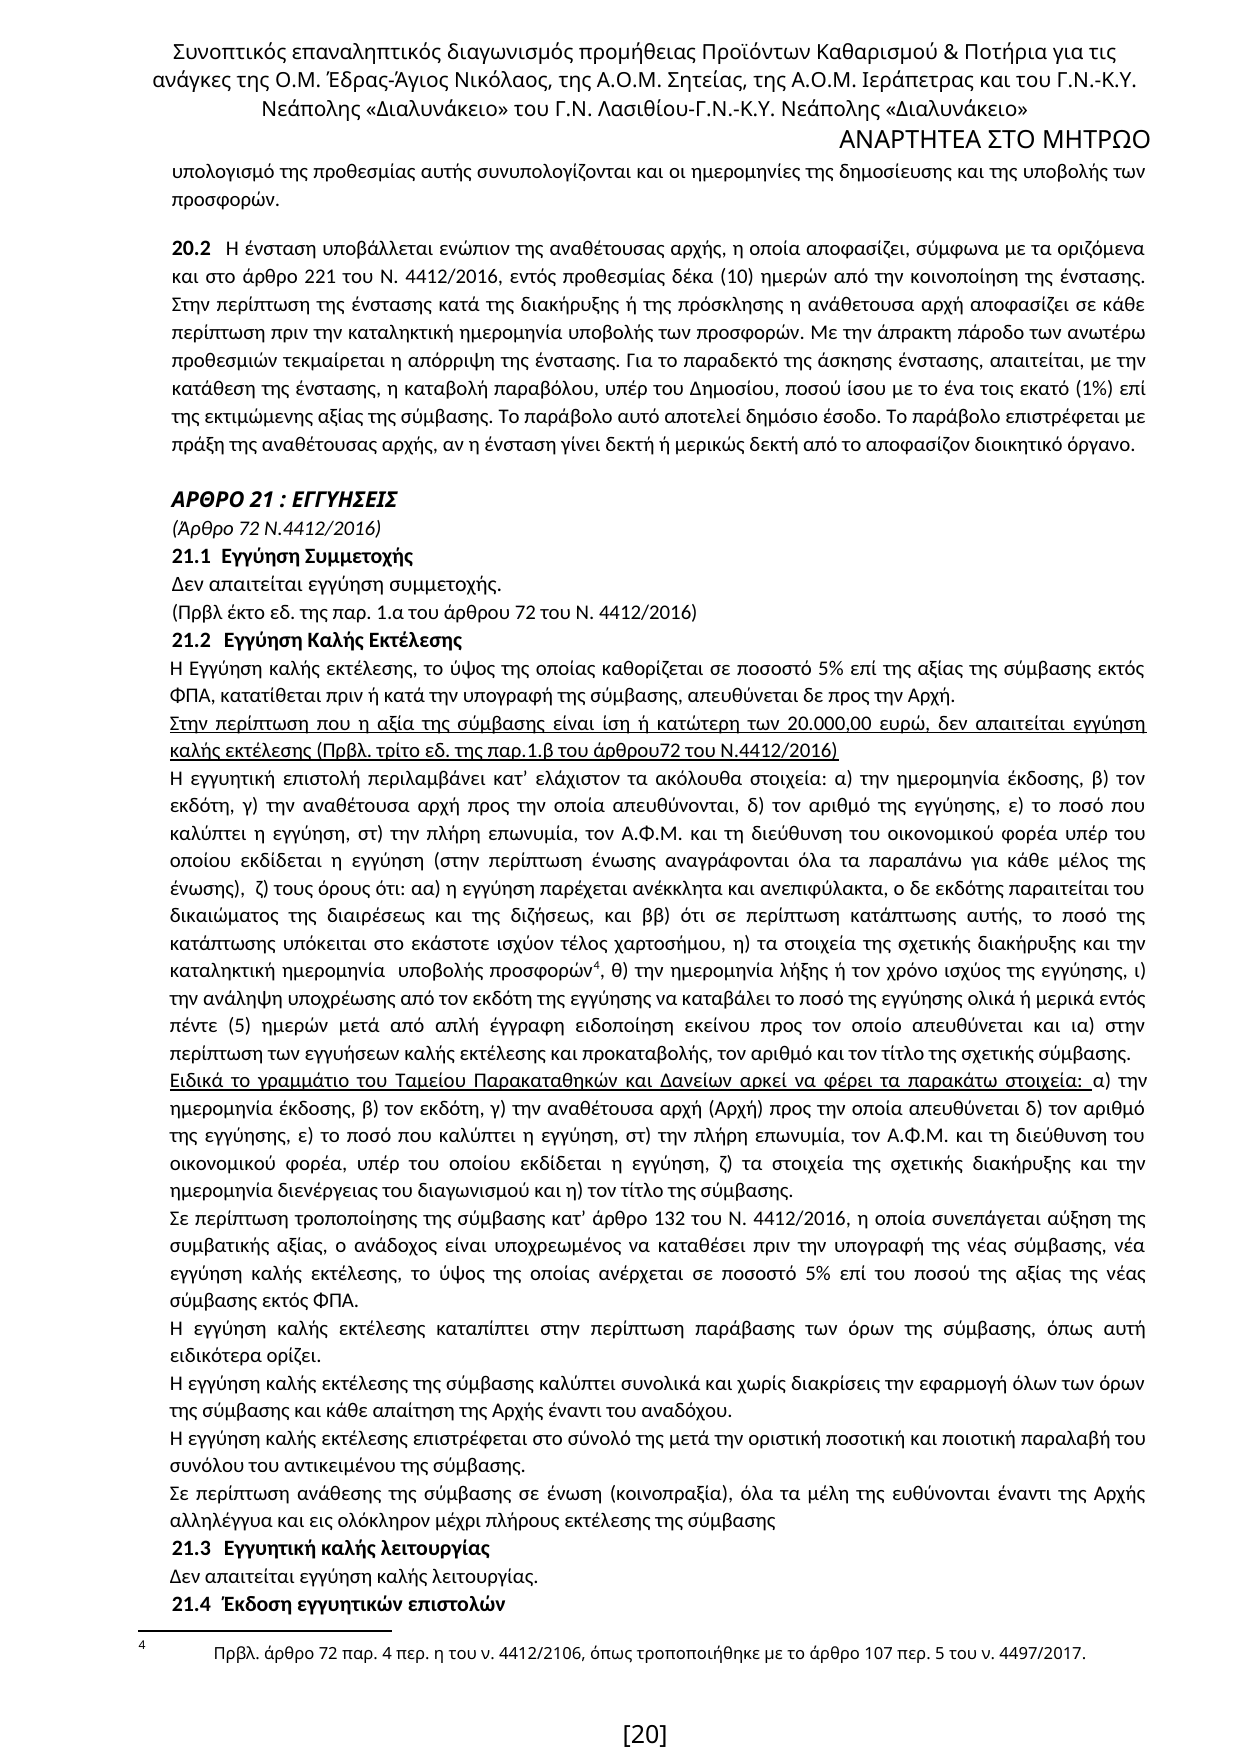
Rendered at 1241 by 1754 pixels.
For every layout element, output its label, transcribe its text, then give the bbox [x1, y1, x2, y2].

text Ειδικά το γραμμάτιο του Ταμείου Παρακαταθηκών και Δανείων αρκεί να φέρει τα παρακάτω στοιχεία: α) την ημερομηνία έκδοσης, β) τον εκδότη, γ) την αναθέτουσα αρχή (Αρχή) προς την οποία απευθύνεται δ) τον αριθμό της εγγύησης, ε) το ποσό που καλύπτει η εγγύηση, στ) την πλήρη επωνυμία, τον Α.Φ.Μ. και τη διεύθυνση του οικονομικού φορέα, υπέρ του οποίου εκδίδεται η εγγύηση, ζ) τα στοιχεία της σχετικής διακήρυξης και την ημερομηνία διενέργειας του διαγωνισμού και η) τον τίτλο της σύμβασης. [169, 1066, 1147, 1203]
text Δεν απαιτείται εγγύηση συμμετοχής. [172, 569, 1151, 597]
text Σε περίπτωση ανάθεσης της σύμβασης σε ένωση (κοινοπραξία), όλα τα μέλη της ευθύνονται έναντι της Αρχής αλληλέγγυα και εις ολόκληρον μέχρι πλήρους εκτέλεσης της σύμβασης [169, 1478, 1147, 1533]
text ΑΡΘΡΟ 21 : ΕΓΓΥΗΣΕΙΣ [172, 485, 1151, 513]
text Δεν απαιτείται εγγύηση καλής λειτουργίας. [169, 1561, 1147, 1589]
list Εγγύηση Καλής Εκτέλεσης [172, 625, 1151, 653]
list Έκδοση εγγυητικών επιστολών [172, 1589, 1151, 1617]
text Στην περίπτωση που η αξία της σύμβασης είναι ίση ή κατώτερη των 20.000,00 ευρώ, δεν απαιτείται εγγύηση καλής εκτέλεσης (Πρβλ. τρίτο εδ. της παρ.1.β του άρθρου72 του Ν.4412/2016) [169, 733, 1147, 763]
text Η Εγγύηση καλής εκτέλεσης, το ύψος της οποίας καθορίζεται σε ποσοστό 5% επί της αξίας της σύμβασης εκτός ΦΠΑ, κατατίθεται πριν ή κατά την υπογραφή της σύμβασης, απευθύνεται δε προς την Αρχή. [169, 653, 1147, 708]
list Η ένσταση υποβάλλεται ενώπιον της αναθέτουσας αρχής, η οποία αποφασίζει, σύμφωνα με τα οριζόμενα και στο άρθρο 221 του Ν. 4412/2016, εντός προθεσμίας δέκα (10) ημερών από την κοινοποίηση της ένστασης. Στην περίπτωση της ένστασης κατά της διακήρυξης ή της πρόσκλησης η ανάθετουσα αρχή αποφασίζει σε κάθε περίπτωση πριν την καταληκτική ημερομηνία υποβολής των προσφορών. Με την άπρακτη πάροδο των ανωτέρω προθεσμιών τεκμαίρεται η απόρριψη της ένστασης. Για το παραδεκτό της άσκησης ένστασης, απαιτείται, με την κατάθεση της ένστασης, η καταβολή παραβόλου, υπέρ του Δημοσίου, ποσού ίσου με το ένα τοις εκατό (1%) επί της εκτιμώμενης αξίας της σύμβασης. Το παράβολο αυτό αποτελεί δημόσιο έσοδο. Το παράβολο επιστρέφεται με πράξη της αναθέτουσας αρχής, αν η ένσταση γίνει δεκτή ή μερικώς δεκτή από το αποφασίζον διοικητικό όργανο. [172, 233, 1147, 457]
text Σε περίπτωση τροποποίησης της σύμβασης κατ’ άρθρο 132 του Ν. 4412/2016, η οποία συνεπάγεται αύξηση της συμβατικής αξίας, ο ανάδοχος είναι υποχρεωμένος να καταθέσει πριν την υπογραφή της νέας σύμβασης, νέα εγγύηση καλής εκτέλεσης, το ύψος της οποίας ανέρχεται σε ποσοστό 5% επί του ποσού της αξίας της νέας σύμβασης εκτός ΦΠΑ. [169, 1203, 1147, 1313]
list Εγγυητική καλής λειτουργίας [172, 1533, 1151, 1561]
text Η εγγύηση καλής εκτέλεσης επιστρέφεται στο σύνολό της μετά την οριστική ποσοτική και ποιοτική παραλαβή του συνόλου του αντικειμένου της σύμβασης. [169, 1423, 1147, 1478]
text Η εγγύηση καλής εκτέλεσης της σύμβασης καλύπτει συνολικά και χωρίς διακρίσεις την εφαρμογή όλων των όρων της σύμβασης και κάθε απαίτηση της Αρχής έναντι του αναδόχου. [169, 1368, 1147, 1423]
text Η εγγυητική επιστολή περιλαμβάνει κατ’ ελάχιστον τα ακόλουθα στοιχεία: α) την ημερομηνία έκδοσης, β) τον εκδότη, γ) την αναθέτουσα αρχή προς την οποία απευθύνονται, δ) τον αριθμό της εγγύησης, ε) το ποσό που καλύπτει η εγγύηση, στ) την πλήρη επωνυμία, τον Α.Φ.Μ. και τη διεύθυνση του οικονομικού φορέα υπέρ του οποίου εκδίδεται η εγγύηση (στην περίπτωση ένωσης αναγράφονται όλα τα παραπάνω για κάθε μέλος της ένωσης), ζ) τους όρους ότι: αα) η εγγύηση παρέχεται ανέκκλητα και ανεπιφύλακτα, ο δε εκδότης παραιτείται του δικαιώματος της διαιρέσεως και της διζήσεως, και ββ) ότι σε περίπτωση κατάπτωσης αυτής, το ποσό της κατάπτωσης υπόκειται στο εκάστοτε ισχύον τέλος χαρτοσήμου, η) τα στοιχεία της σχετικής διακήρυξης και την καταληκτική ημερομηνία υποβολής προσφορών, θ) την ημερομηνία λήξης ή τον χρόνο ισχύος της εγγύησης, ι) την ανάληψη υποχρέωσης από τον εκδότη της εγγύησης να καταβάλει το ποσό της εγγύησης ολικά ή μερικά εντός πέντε (5) ημερών μετά από απλή έγγραφη ειδοποίηση εκείνου προς τον οποίο απευθύνεται και ια) στην περίπτωση των εγγυήσεων καλής εκτέλεσης και προκαταβολής, τον αριθμό και τον τίτλο της σχετικής σύμβασης. [169, 763, 1147, 1066]
text (Πρβλ έκτο εδ. της παρ. 1.α του άρθρου 72 του Ν. 4412/2016) [172, 597, 1151, 625]
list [172, 156, 1147, 212]
list Εγγύηση Συμμετοχής [172, 541, 1151, 569]
text (Άρθρο 72 Ν.4412/2016) [172, 513, 1151, 541]
text Στην περίπτωση που η αξία της σύμβασης είναι ίση ή κατώτερη των 20.000,00 ευρώ, δεν απαιτείται εγγύηση καλής εκτέλεσης (Πρβλ. τρίτο εδ. της παρ.1.β του άρθρου72 του Ν.4412/2016) [169, 708, 1147, 732]
text Η εγγύηση καλής εκτέλεσης καταπίπτει στην περίπτωση παράβασης των όρων της σύμβασης, όπως αυτή ειδικότερα ορίζει. [169, 1313, 1147, 1368]
